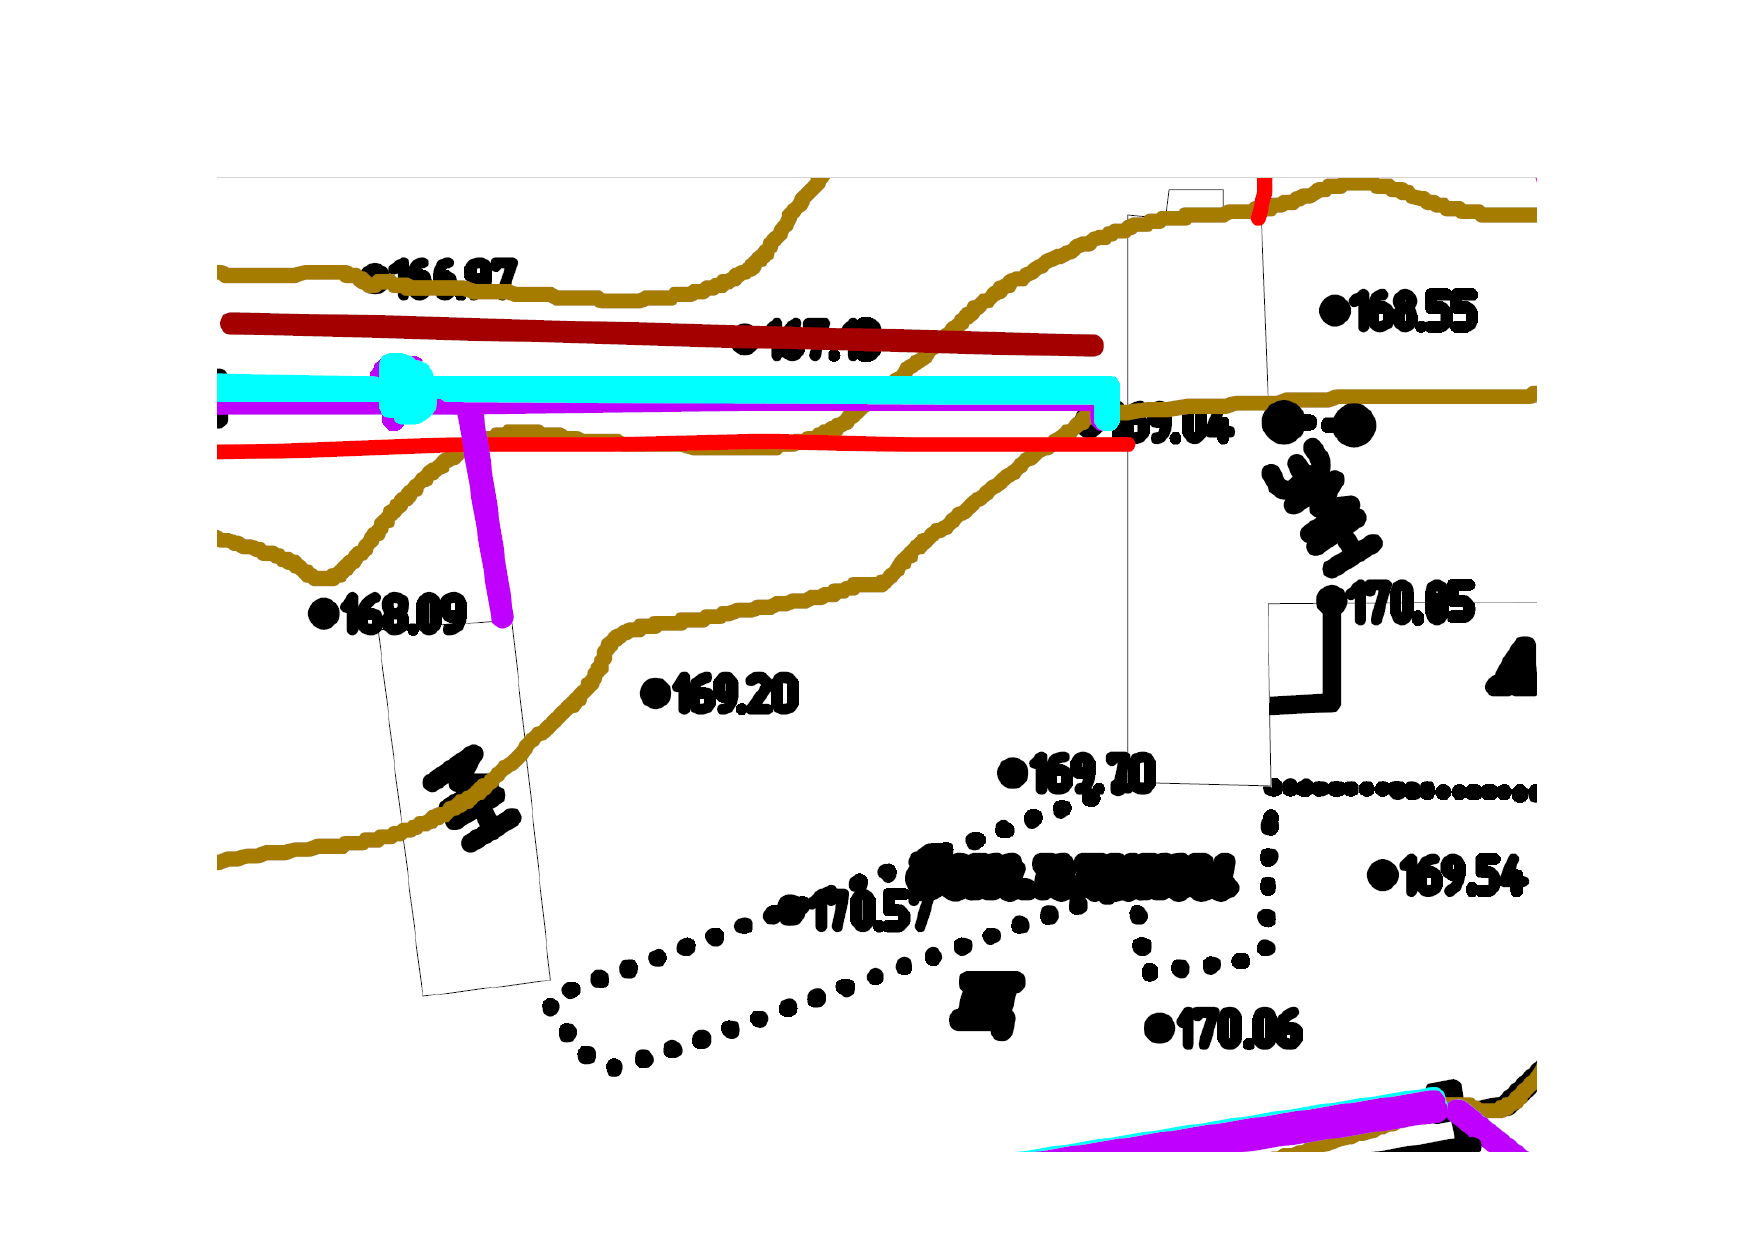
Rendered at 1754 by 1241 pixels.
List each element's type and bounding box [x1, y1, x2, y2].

picture [217, 177, 1537, 1152]
